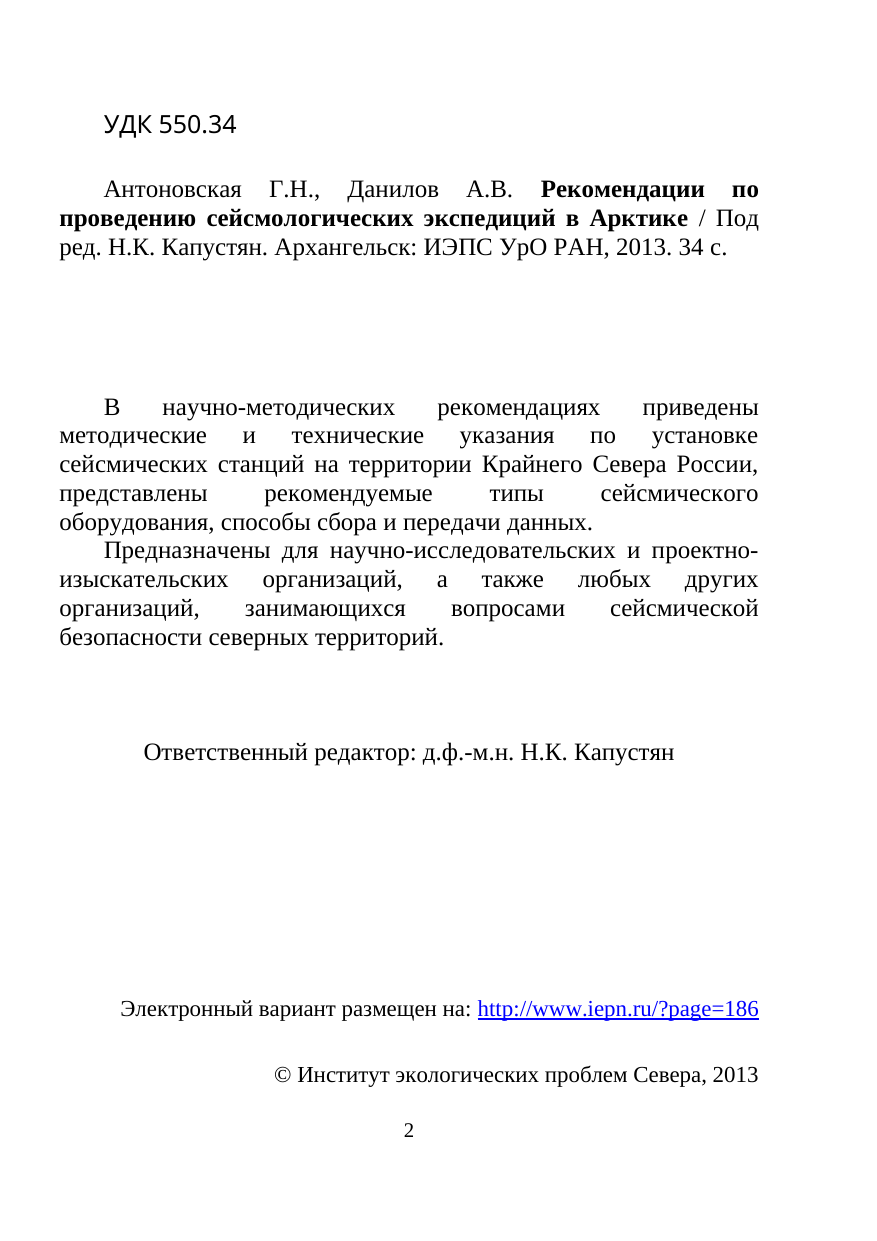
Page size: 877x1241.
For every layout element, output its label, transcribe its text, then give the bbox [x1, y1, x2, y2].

text Антоновская Г.Н., Данилов А.В. Рекомендации по проведению сейсмологических экспедиций в Арктике / Под ред. Н.К. Капустян. Архангельск: ИЭПС УрО РАН, 2013. 34 с. [59, 174, 759, 261]
text Электронный вариант размещен на: http://www.iepn.ru/?page=186 [59, 995, 759, 1022]
text Предназначены для научно-исследовательских и проектно-изыскательских организаций, а также любых других организаций, занимающихся вопросами сейсмической безопасности северных территорий. [59, 535, 759, 650]
text Ответственный редактор: д.ф.-м.н. Н.К. Капустян [59, 737, 759, 765]
text © Институт экологических проблем Севера, 2013 [59, 1061, 759, 1087]
text В научно-методических рекомендациях приведены методические и технические указания по установке сейсмических станций на территории Крайнего Севера России, представлены рекомендуемые типы сейсмического оборудования, способы сбора и передачи данных. [59, 392, 759, 535]
text УДК 550.34 [59, 106, 759, 140]
